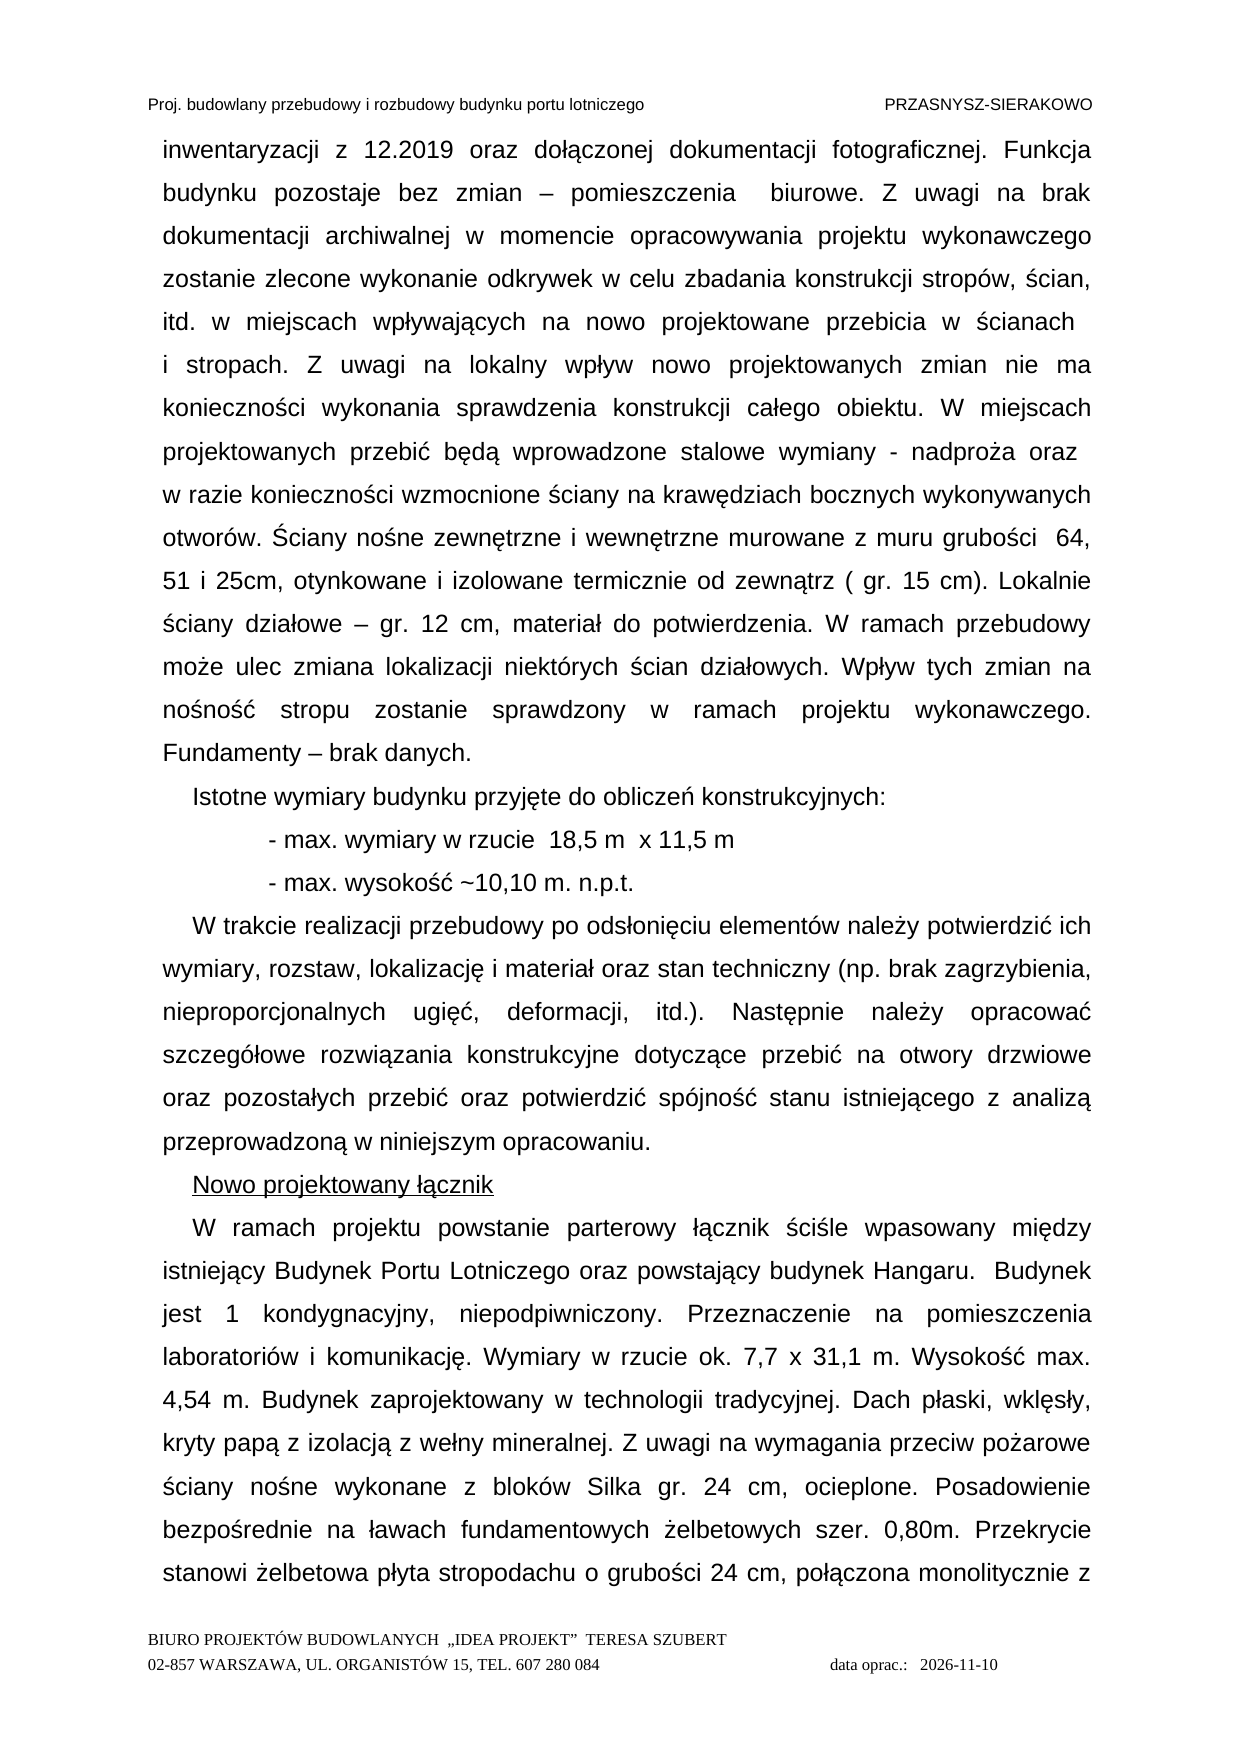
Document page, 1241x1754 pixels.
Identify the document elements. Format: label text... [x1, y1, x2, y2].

list - max. wymiary w rzucie 18,5 m x 11,5 m [162, 825, 1093, 853]
list Nowo projektowany łącznik [162, 1170, 1093, 1198]
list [162, 135, 1093, 767]
list - max. wysokość ~10,10 m. n.p.t. [162, 868, 1093, 897]
list W trakcie realizacji przebudowy po odsłonięciu elementów należy potwierdzić ich wymiary, rozstaw, lokalizację i materiał oraz stan techniczny (np. brak zagrzybienia, nieproporcjonalnych ugięć, deformacji, itd.). Następnie należy opracować szczegółowe rozwiązania konstrukcyjne dotyczące przebić na otwory drzwiowe oraz pozostałych przebić oraz potwierdzić spójność stanu istniejącego z analizą przeprowadzoną w niniejszym opracowaniu. [162, 911, 1093, 1155]
list Istotne wymiary budynku przyjęte do obliczeń konstrukcyjnych: [162, 782, 1093, 810]
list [162, 1213, 1093, 1587]
